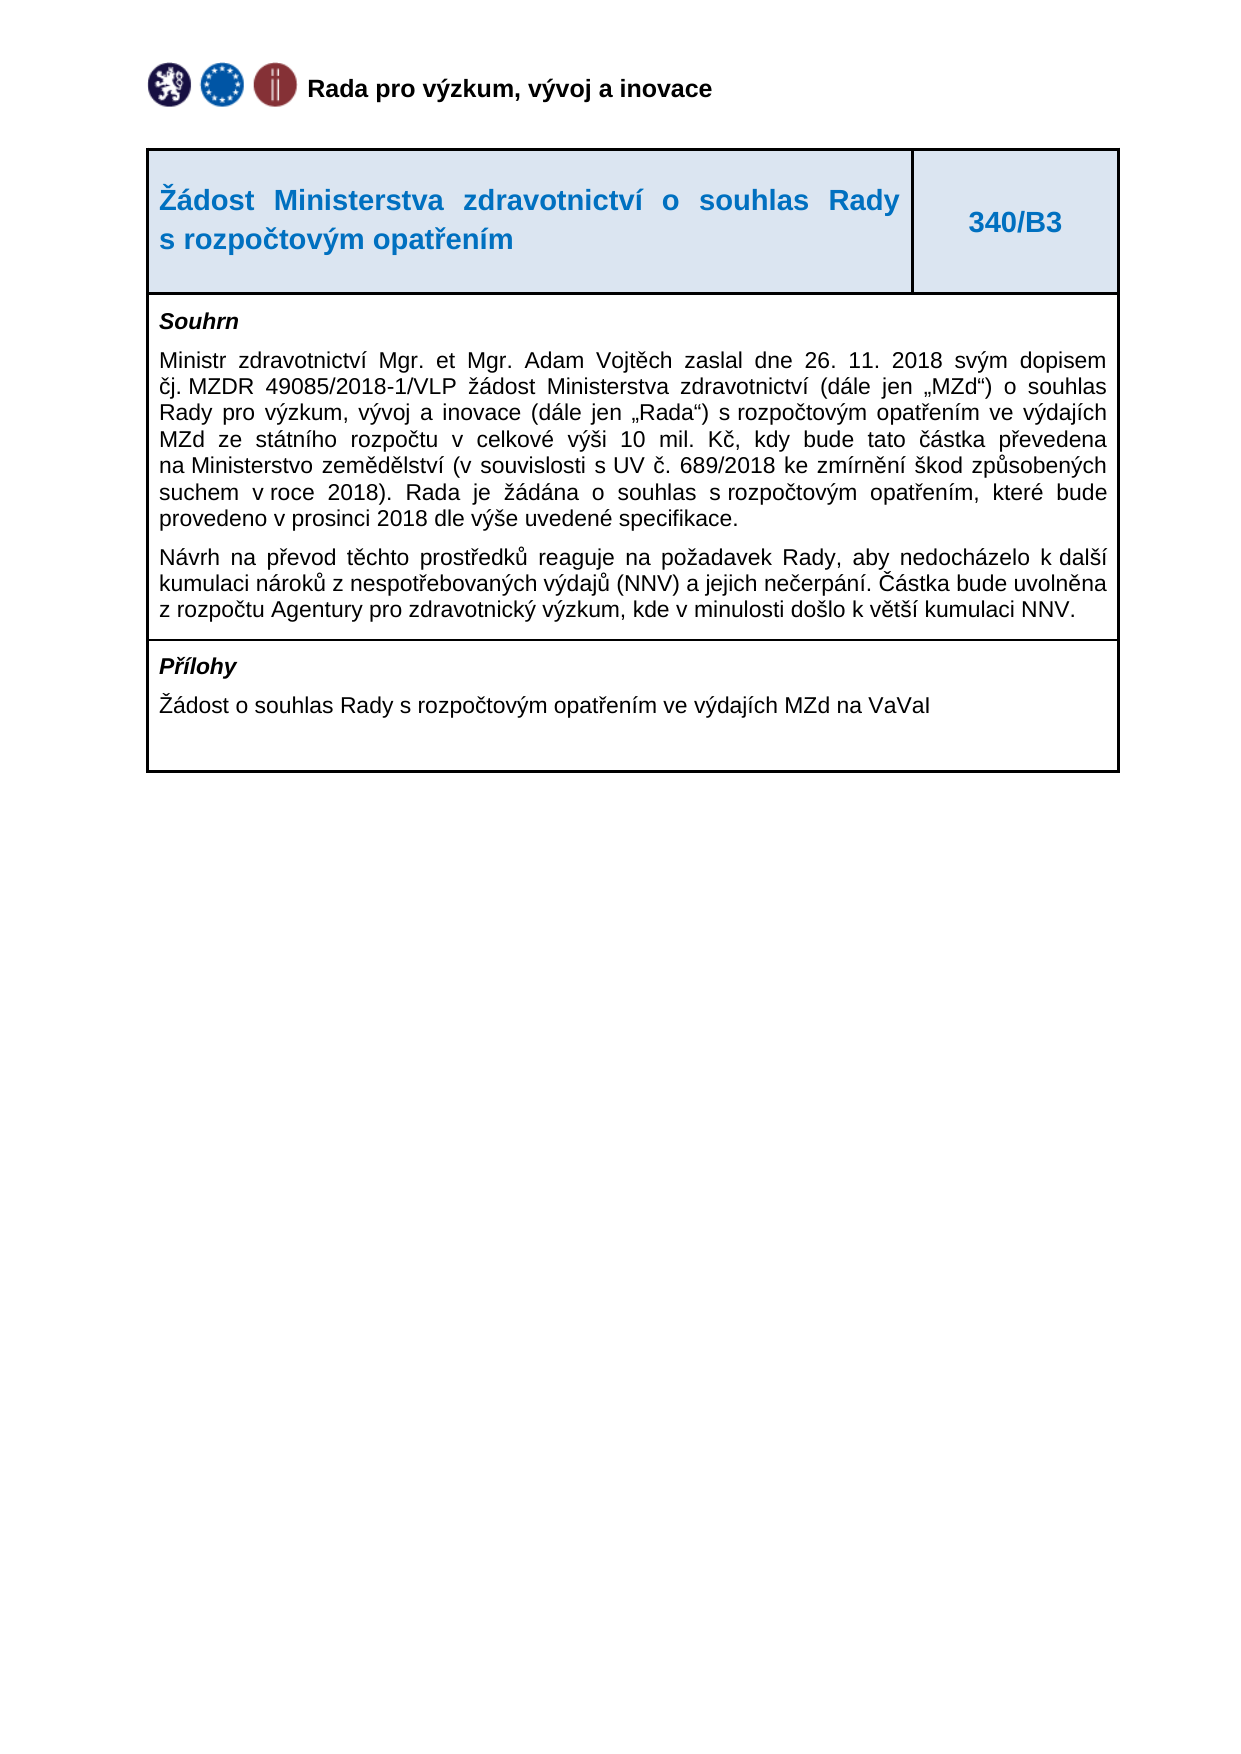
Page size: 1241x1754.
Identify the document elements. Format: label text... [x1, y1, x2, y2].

table_header 340/B3 [914, 151, 1117, 292]
table_cell Souhrn Ministr zdravotnictví Mgr. et Mgr. Adam Vojtěch zaslal dne 26. 11. 2018 svým dopisem čj. MZDR 49085/2018-1/VLP žádost Ministerstva zdravotnictví (dále jen „MZd“) o souhlas Rady pro výzkum, vývoj a inovace (dále jen „Rada“) s rozpočtovým opatřením ve výdajích MZd ze státního rozpočtu v celkové výši 10 mil. Kč, kdy bude tato částka převedena na Ministerstvo zemědělství (v souvislosti s UV č. 689/2018 ke zmírnění škod způsobených suchem v roce 2018). Rada je žádána o souhlas s rozpočtovým opatřením, které bude provedeno v prosinci 2018 dle výše uvedené specifikace. Návrh na převod těchto prostředků reaguje na požadavek Rady, aby nedocházelo k další kumulaci nároků z nespotřebovaných výdajů (NNV) a jejich nečerpání. Částka bude uvolněna z rozpočtu Agentury pro zdravotnický výzkum, kde v minulosti došlo k větší kumulaci NNV. [149, 295, 1117, 639]
table_cell Přílohy Žádost o souhlas Rady s rozpočtovým opatřením ve výdajích MZd na VaVaI [149, 641, 1117, 770]
table_header Žádost Ministerstva zdravotnictví o souhlas Rady s rozpočtovým opatřením [149, 151, 911, 292]
picture [147, 62, 298, 108]
